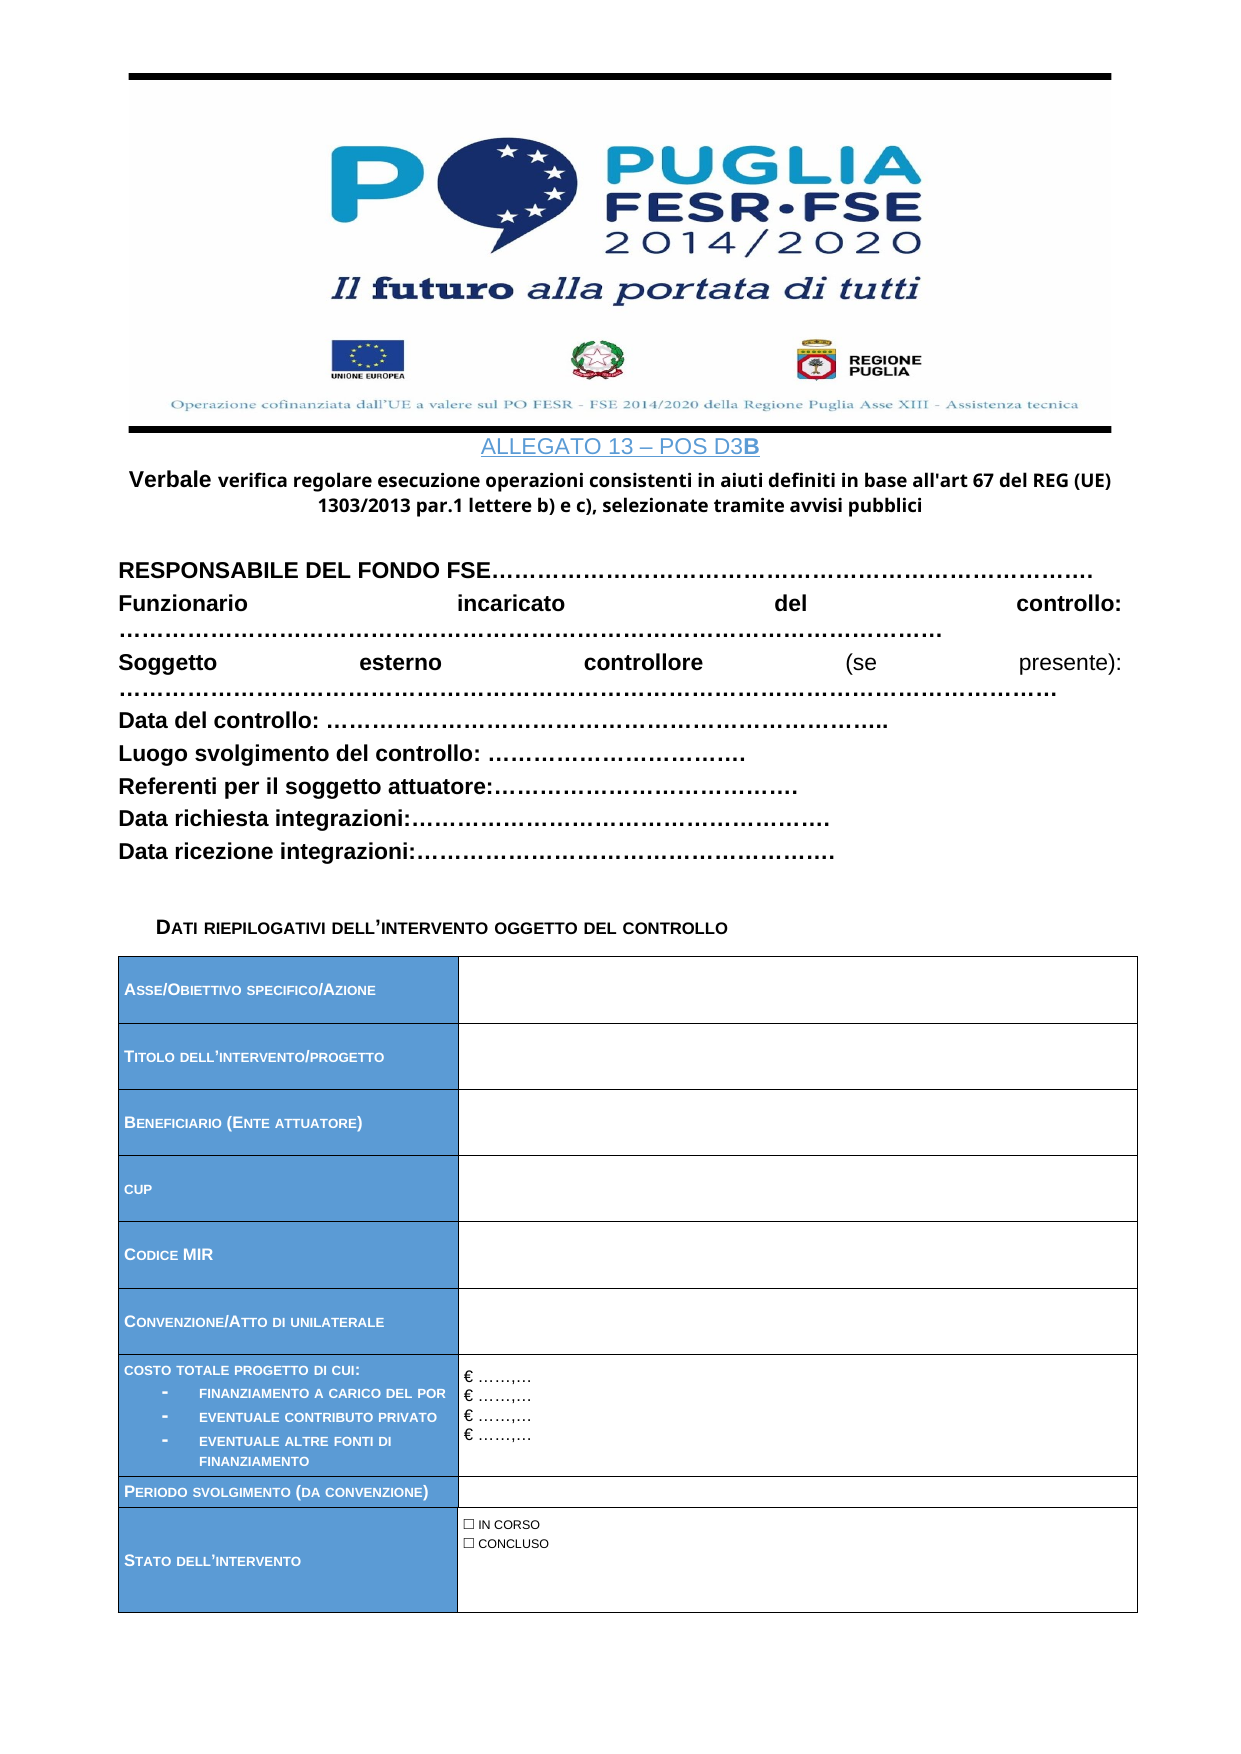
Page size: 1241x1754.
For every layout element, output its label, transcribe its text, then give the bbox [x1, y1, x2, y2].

text Funzionario incaricato del controllo:……………………………………………………………………………………………… [118, 589, 1122, 642]
table_cell Codice MIR [119, 1222, 458, 1288]
text Verbale verifica regolare esecuzione operazioni consistenti in aiuti definiti in base all'art 67 del REG (UE) 1303/2013 par.1 lettere b) e c), selezionate tramite avvisi pubblici [118, 466, 1122, 518]
table_cell Periodo svolgimento (da convenzione) [119, 1477, 458, 1507]
table_header [459, 957, 1137, 1023]
table_cell [459, 1090, 1137, 1155]
text Data richiesta integrazioni:………………………………………………. [118, 805, 1122, 832]
table_cell Convenzione/Atto di unilaterale [119, 1289, 458, 1354]
picture [128, 73, 1112, 433]
table_cell Beneficiario (Ente attuatore) [119, 1090, 458, 1155]
table_cell costo totale progetto di cui: finanziamento a carico del por eventuale contributo privato eventuale altre fonti di finanziamento [119, 1355, 458, 1476]
table_cell Stato dell’intervento [119, 1508, 457, 1612]
table_cell cup [119, 1156, 458, 1221]
text Referenti per il soggetto attuatore:…………………………………. [118, 773, 1122, 799]
text Allegato 13 – POS D3b [118, 433, 1122, 459]
text Data ricezione integrazioni:………………………………………………. [118, 838, 1122, 864]
table_cell [459, 1222, 1137, 1288]
table_cell □ IN CORSO □ CONCLUSO [458, 1508, 1137, 1612]
text Data del controllo: ……………………………………………………………….. [118, 707, 1122, 734]
text Dati riepilogativi dell’intervento oggetto del controllo [156, 914, 1122, 938]
table_cell Titolo dell’intervento/progetto [119, 1024, 458, 1089]
table_header Asse/Obiettivo specifico/Azione [119, 957, 458, 1023]
table_cell [459, 1477, 1137, 1507]
table_cell [459, 1156, 1137, 1221]
text RESPONSABILE DEL FONDO FSE……………………………………………………………………. [118, 557, 1122, 583]
text Soggetto esterno controllore (se presente): …………………………………………………………………………………………………………… [118, 648, 1122, 701]
table_cell [459, 1289, 1137, 1354]
table_cell [459, 1024, 1137, 1089]
text Luogo svolgimento del controllo: ……………………………. [118, 740, 1122, 766]
table_cell € ……,… € ……,… € ……,… € ……,… [459, 1355, 1137, 1476]
